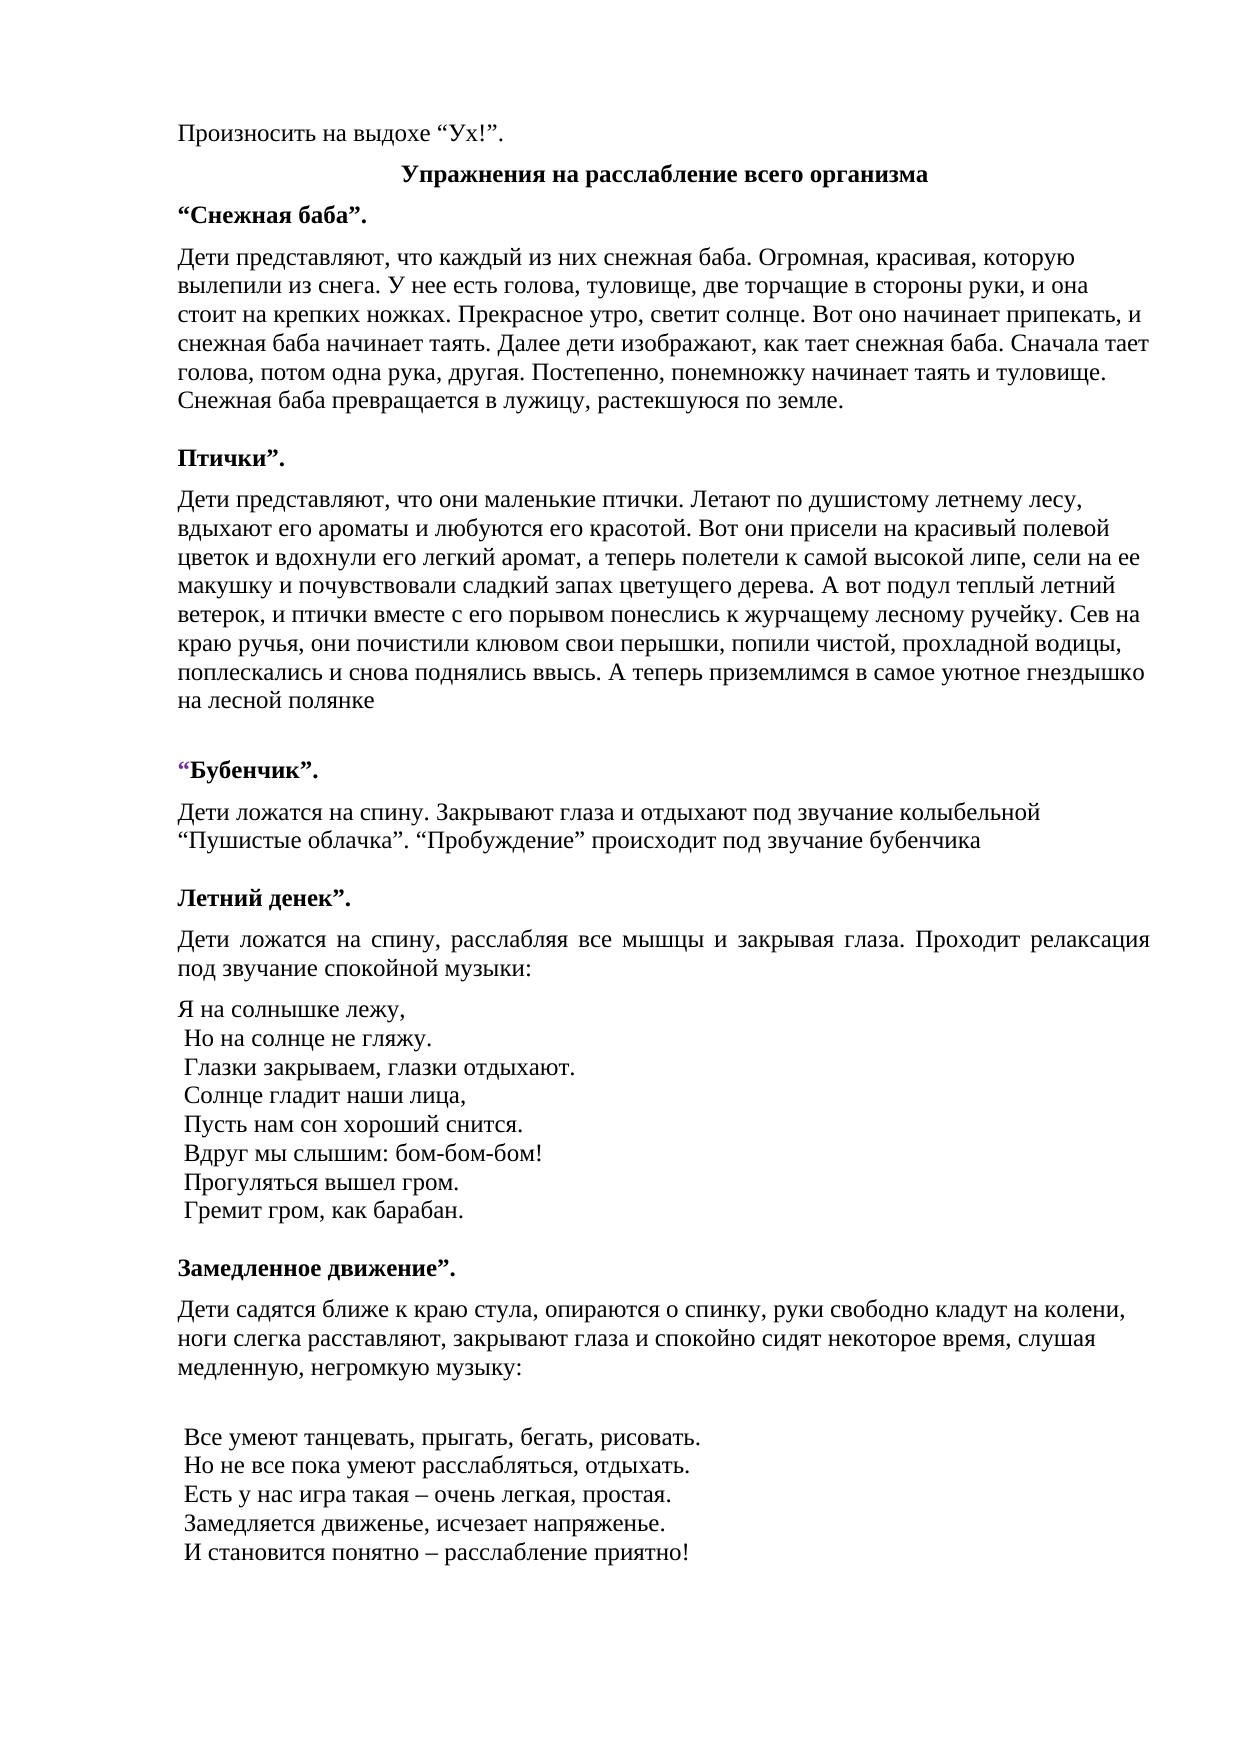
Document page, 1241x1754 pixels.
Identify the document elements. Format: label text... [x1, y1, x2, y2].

text Все умеют танцевать, прыгать, бегать, рисовать. Но не все пока умеют расслабляться, отдыхать. Есть у нас игра такая – очень легкая, простая. Замедляется движенье, исчезает напряженье. И становится понятно – расслабление приятно! [177, 1393, 1152, 1566]
text “Снежная баба”. [177, 201, 1152, 229]
text Я на солнышке лежу, Но на солнце не гляжу. Глазки закрываем, глазки отдыхают. Солнце гладит наши лица, Пусть нам сон хороший снится. Вдруг мы слышим: бом-бом-бом! Прогуляться вышел гром. Гремит гром, как барабан. [177, 994, 1152, 1224]
text Птички”. [177, 443, 1152, 472]
text Дети ложатся на спину. Закрывают глаза и отдыхают под звучание колыбельной “Пушистые облачка”. “Пробуждение” происходит под звучание бубенчика [177, 797, 1152, 854]
text Дети ложатся на спину, расслабляя все мышцы и закрывая глаза. Проходит релаксация под звучание спокойной музыки: [177, 924, 1152, 982]
text Упражнения на расслабление всего организма [177, 159, 1152, 188]
text Дети представляют, что они маленькие птички. Летают по душистому летнему лесу, вдыхают его ароматы и любуются его красотой. Вот они присели на красивый полевой цветок и вдохнули его легкий аромат, а теперь полетели к самой высокой липе, сели на ее макушку и почувствовали сладкий запах цветущего дерева. А вот подул теплый летний ветерок, и птички вместе с его порывом понеслись к журчащему лесному ручейку. Сев на краю ручья, они почистили клювом свои перышки, попили чистой, прохладной водицы, поплескались и снова поднялись ввысь. А теперь приземлимся в самое уютное гнездышко на лесной полянке [177, 484, 1152, 714]
text Замедленное движение”. [177, 1253, 1152, 1282]
text “Бубенчик”. [177, 756, 1152, 784]
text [177, 118, 1152, 147]
text Летний денек”. [177, 883, 1152, 912]
text Дети садятся ближе к краю стула, опираются о спинку, руки свободно кладут на колени, ноги слегка расставляют, закрывают глаза и спокойно сидят некоторое время, слушая медленную, негромкую музыку: [177, 1294, 1152, 1381]
text Дети представляют, что каждый из них снежная баба. Огромная, красивая, которую вылепили из снега. У нее есть голова, туловище, две торчащие в стороны руки, и она стоит на крепких ножках. Прекрасное утро, светит солнце. Вот оно начинает припекать, и снежная баба начинает таять. Далее дети изображают, как тает снежная баба. Сначала тает голова, потом одна рука, другая. Постепенно, понемножку начинает таять и туловище. Снежная баба превращается в лужицу, растекшуюся по земле. [177, 242, 1152, 414]
